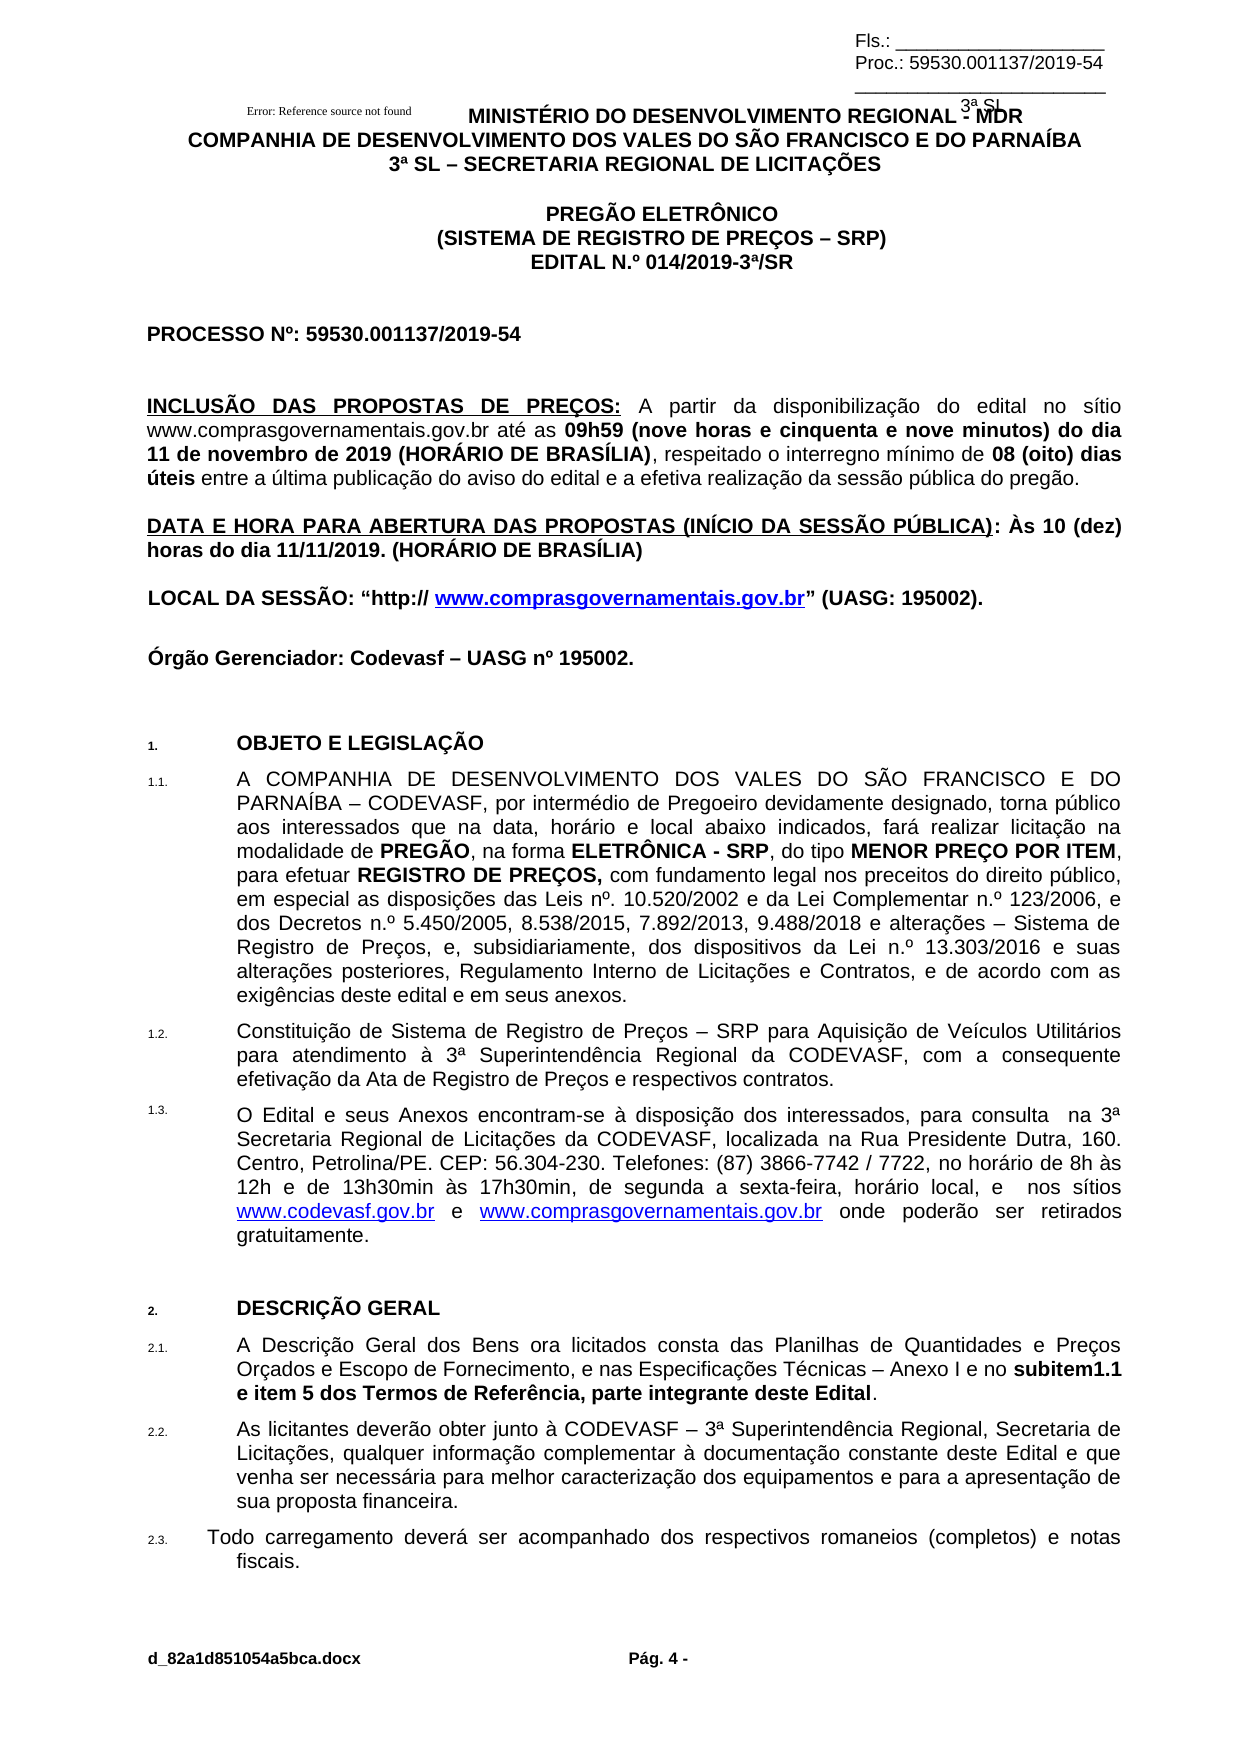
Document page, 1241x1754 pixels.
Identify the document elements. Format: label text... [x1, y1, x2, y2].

list DESCRIÇÃO GERAL [148, 1296, 1122, 1320]
list A COMPANHIA DE DESENVOLVIMENTO DOS VALES DO SÃO FRANCISCO E DO PARNAÍBA – CODEVASF, por intermédio de Pregoeiro devidamente designado, torna público aos interessados que na data, horário e local abaixo indicados, fará realizar licitação na modalidade de PREGÃO, na forma ELETRÔNICA - SRP, do tipo MENOR PREÇO POR ITEM, para efetuar REGISTRO DE PREÇOS, com fundamento legal nos preceitos do direito público, em especial as disposições das Leis nº. 10.520/2002 e da Lei Complementar n.º 123/2006, e dos Decretos n.º 5.450/2005, 8.538/2015, 7.892/2013, 9.488/2018 e alterações – Sistema de Registro de Preços, e, subsidiariamente, dos dispositivos da Lei n.º 13.303/2016 e suas alterações posteriores, Regulamento Interno de Licitações e Contratos, e de acordo com as exigências deste edital e em seus anexos. [148, 767, 1122, 1006]
list A Descrição Geral dos Bens ora licitados consta das Planilhas de Quantidades e Preços Orçados e Escopo de Fornecimento, e nas Especificações Técnicas – Anexo I e no subitem1.1 e item 5 dos Termos de Referência, parte integrante deste Edital. [148, 1332, 1122, 1404]
text (SISTEMA DE REGISTRO DE PREÇOS – SRP) [148, 226, 1176, 250]
list Todo carregamento deverá ser acompanhado dos respectivos romaneios (completos) e notas fiscais. [148, 1525, 1122, 1573]
list Constituição de Sistema de Registro de Preços – SRP para Aquisição de Veículos Utilitários para atendimento à 3ª Superintendência Regional da CODEVASF, com a consequente efetivação da Ata de Registro de Preços e respectivos contratos. [148, 1019, 1122, 1091]
text DATA E HORA PARA ABERTURA DAS PROPOSTAS (INÍCIO DA SESSÃO PÚBLICA): Às 10 (dez) horas do dia 11/11/2019. (HORÁRIO DE BRASÍLIA) [147, 514, 1122, 562]
text PROCESSO Nº: 59530.001137/2019-54 [147, 322, 1122, 346]
text INCLUSÃO DAS PROPOSTAS DE PREÇOS: A partir da disponibilização do edital no sítio www.comprasgovernamentais.gov.br até as 09h59 (nove horas e cinquenta e nove minutos) do dia 11 de novembro de 2019 (HORÁRIO DE BRASÍLIA), respeitado o interregno mínimo de 08 (oito) dias úteis entre a última publicação do aviso do edital e a efetiva realização da sessão pública do pregão. [147, 394, 1122, 490]
text Órgão Gerenciador: Codevasf – UASG nº 195002. [148, 646, 1122, 670]
text PREGÃO ELETRÔNICO [148, 202, 1176, 226]
list O Edital e seus Anexos encontram-se à disposição dos interessados, para consulta na 3ª Secretaria Regional de Licitações da CODEVASF, localizada na Rua Presidente Dutra, 160. Centro, Petrolina/PE. CEP: 56.304-230. Telefones: (87) 3866-7742 / 7722, no horário de 8h às 12h e de 13h30min às 17h30min, de segunda a sexta-feira, horário local, e nos sítios www.codevasf.gov.br e www.comprasgovernamentais.gov.br onde poderão ser retirados gratuitamente. [148, 1103, 1122, 1247]
list OBJETO E LEGISLAÇÃO [148, 730, 1122, 754]
list As licitantes deverão obter junto à CODEVASF – 3ª Superintendência Regional, Secretaria de Licitações, qualquer informação complementar à documentação constante deste Edital e que venha ser necessária para melhor caracterização dos equipamentos e para a apresentação de sua proposta financeira. [148, 1417, 1122, 1513]
text LOCAL DA SESSÃO: “http:// www.comprasgovernamentais.gov.br” (UASG: 195002). [148, 586, 1122, 609]
text EDITAL N.º 014/2019-3ª/SR [148, 250, 1176, 274]
